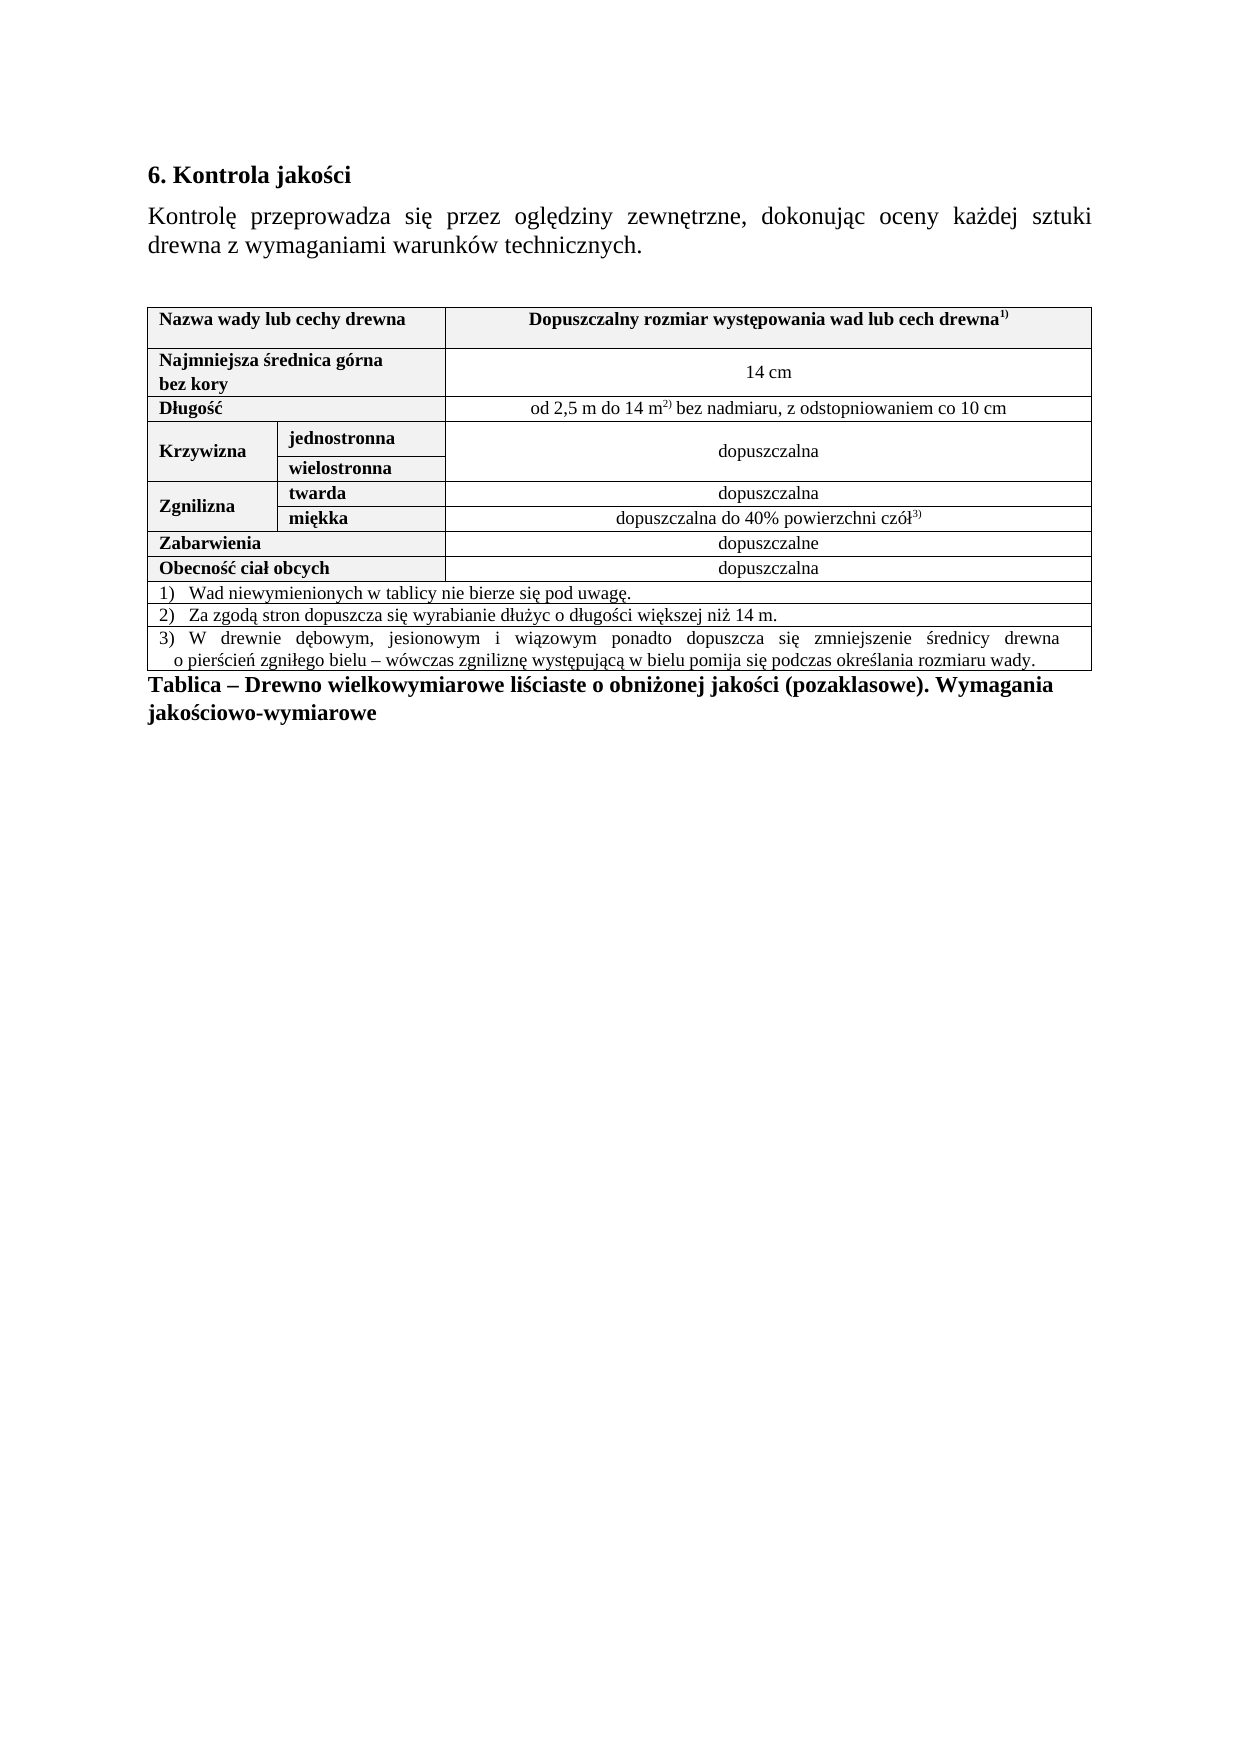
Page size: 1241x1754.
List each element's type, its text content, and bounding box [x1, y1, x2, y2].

text 6. Kontrola jakości [148, 160, 1093, 189]
table_cell dopuszczalna [446, 557, 1091, 581]
table_cell 14 cm [446, 349, 1091, 396]
table_cell Wad niewymienionych w tablicy nie bierze się pod uwagę. [148, 582, 1091, 603]
table_cell Zgnilizna [148, 482, 277, 531]
table_cell miękka [278, 507, 445, 531]
table_cell W drewnie dębowym, jesionowym i wiązowym ponadto dopuszcza się zmniejszenie średnicy drewna o pierścień zgniłego bielu – wówczas zgniliznę występującą w bielu pomija się podczas określania rozmiaru wady. [148, 627, 1091, 670]
table_cell jednostronna [278, 422, 445, 456]
table_cell dopuszczalna [446, 482, 1091, 506]
table_cell Długość [148, 397, 445, 421]
table_cell dopuszczalna do 40% powierzchni czół3) [446, 507, 1091, 531]
table_cell twarda [278, 482, 445, 506]
table_header Dopuszczalny rozmiar występowania wad lub cech drewna1) [446, 308, 1091, 348]
table_cell Krzywizna [148, 422, 277, 481]
table_cell Za zgodą stron dopuszcza się wyrabianie dłużyc o długości większej niż 14 m. [148, 604, 1091, 626]
text Kontrolę przeprowadza się przez oględziny zewnętrzne, dokonując oceny każdej sztuki drewna z wymaganiami warunków technicznych. [148, 201, 1093, 259]
table_cell dopuszczalna [446, 422, 1091, 481]
table_cell Obecność ciał obcych [148, 557, 445, 581]
table_cell dopuszczalne [446, 532, 1091, 556]
table_header Nazwa wady lub cechy drewna [148, 308, 445, 348]
table_cell od 2,5 m do 14 m2) bez nadmiaru, z odstopniowaniem co 10 cm [446, 397, 1091, 421]
table_cell Zabarwienia [148, 532, 445, 556]
table_cell wielostronna [278, 457, 445, 481]
table_cell Najmniejsza średnica górna bez kory [148, 349, 445, 396]
text Tablica – Drewno wielkowymiarowe liściaste o obniżonej jakości (pozaklasowe). Wymagania jakościowo-wymiarowe [148, 671, 1093, 726]
